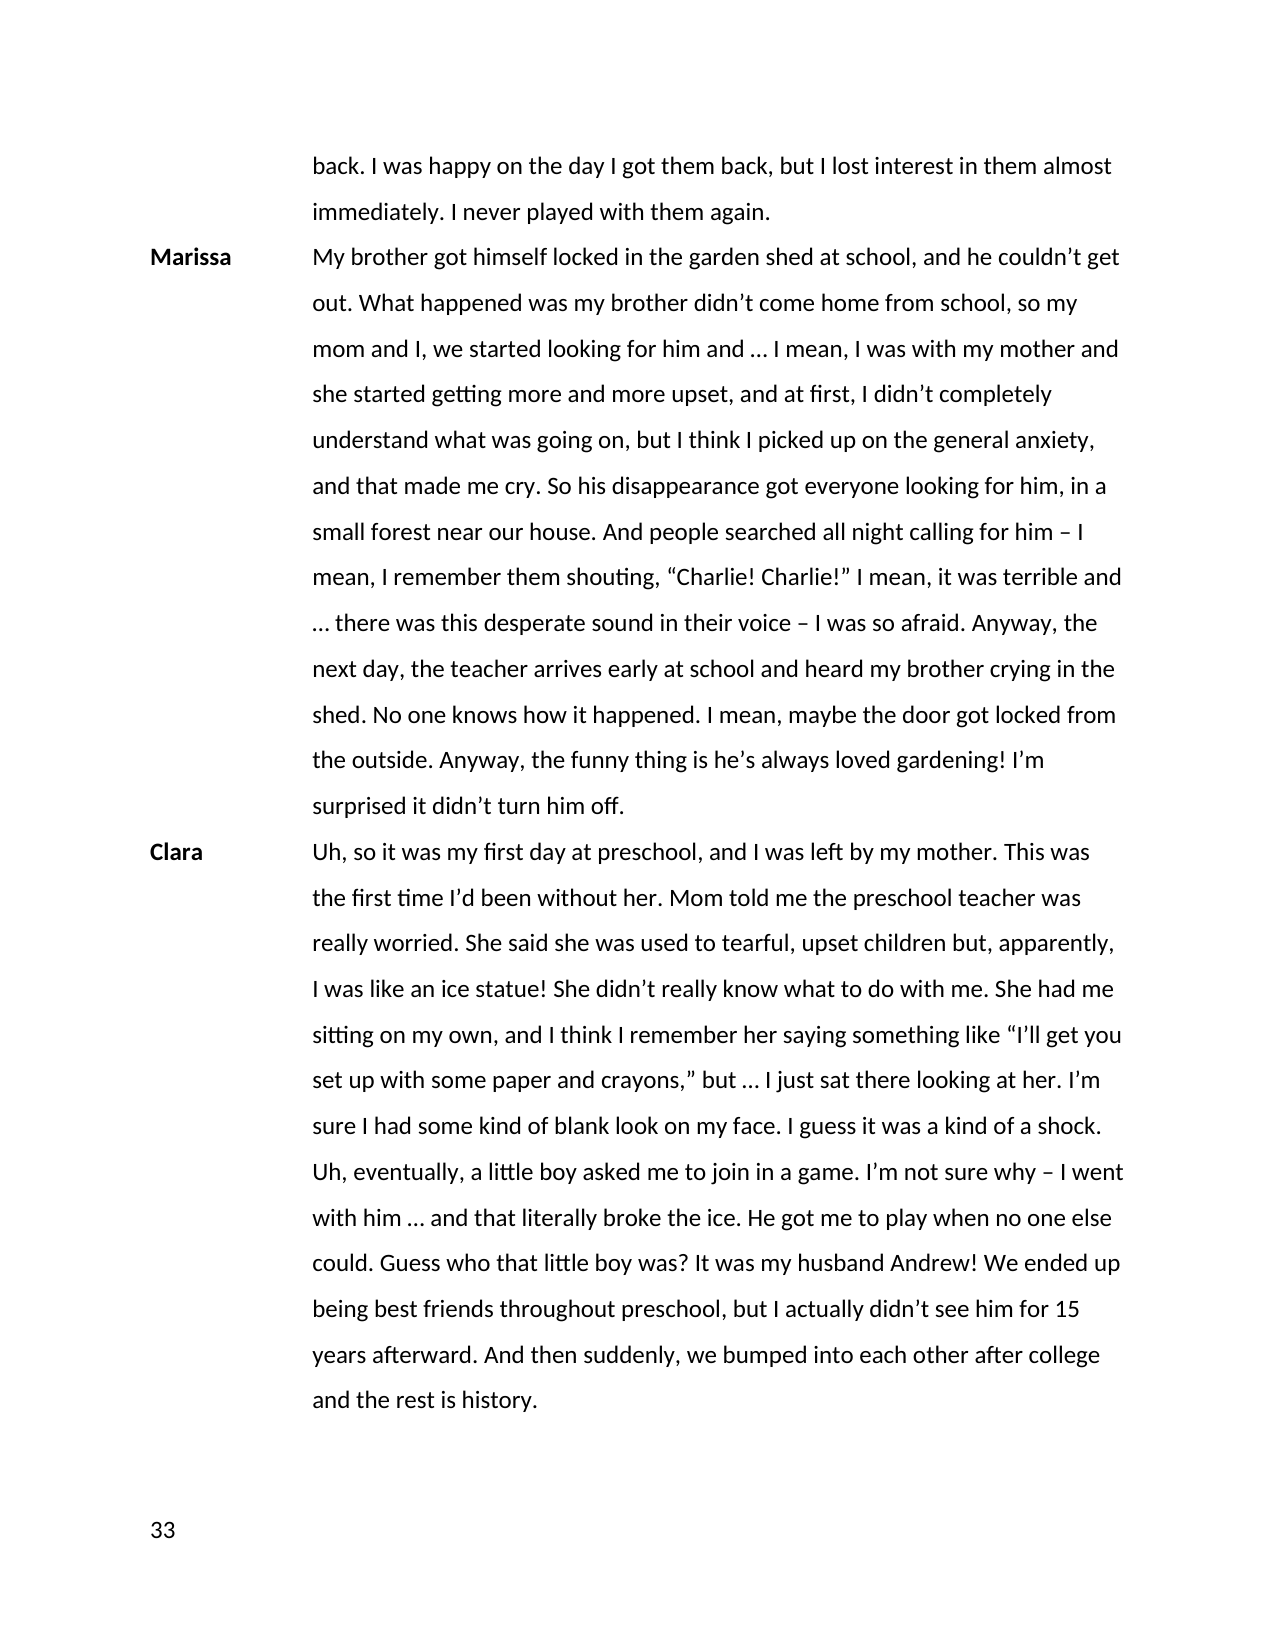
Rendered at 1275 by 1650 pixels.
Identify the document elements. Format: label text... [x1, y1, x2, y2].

text Marissa My brother got himself locked in the garden shed at school, and he couldn’t get out. What happened was my brother didn’t come home from school, so my mom and I, we started looking for him and … I mean, I was with my mother and she started getting more and more upset, and at first, I didn’t completely understand what was going on, but I think I picked up on the general anxiety, and that made me cry. So his disappearance got everyone looking for him, in a small forest near our house. And people searched all night calling for him – I mean, I remember them shouting, “Charlie! Charlie!” I mean, it was terrible and … there was this desperate sound in their voice – I was so afraid. Anyway, the next day, the teacher arrives early at school and heard my brother crying in the shed. No one knows how it happened. I mean, maybe the door got locked from the outside. Anyway, the funny thing is he’s always loved gardening! I’m surprised it didn’t turn him off. [150, 241, 1125, 821]
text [150, 150, 1125, 226]
text Clara Uh, so it was my first day at preschool, and I was left by my mother. This was the first time I’d been without her. Mom told me the preschool teacher was really worried. She said she was used to tearful, upset children but, apparently, I was like an ice statue! She didn’t really know what to do with me. She had me sitting on my own, and I think I remember her saying something like “I’ll get you set up with some paper and crayons,” but … I just sat there looking at her. I’m sure I had some kind of blank look on my face. I guess it was a kind of a shock. Uh, eventually, a little boy asked me to join in a game. I’m not sure why – I went with him … and that literally broke the ice. He got me to play when no one else could. Guess who that little boy was? It was my husband Andrew! We ended up being best friends throughout preschool, but I actually didn’t see him for 15 years afterward. And then suddenly, we bumped into each other after college and the rest is history. [150, 836, 1125, 1415]
